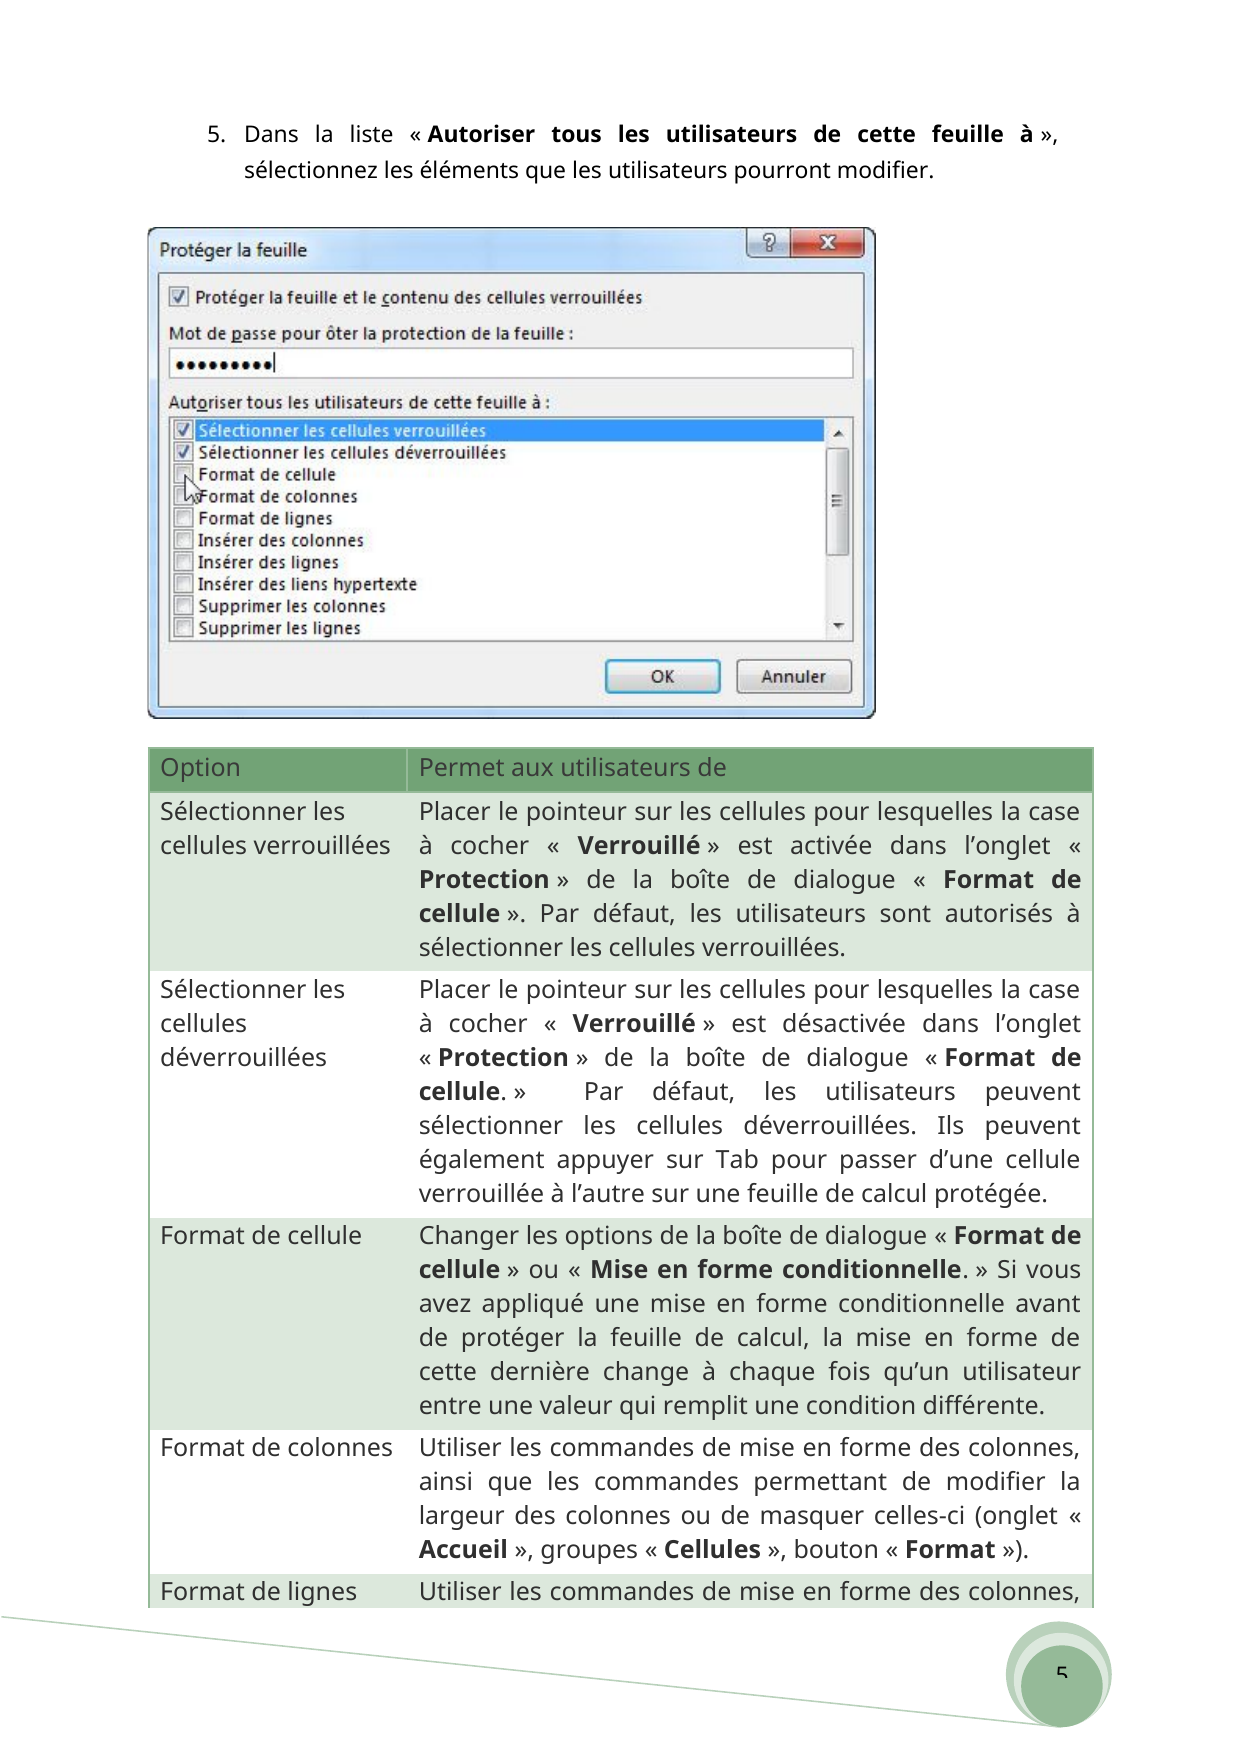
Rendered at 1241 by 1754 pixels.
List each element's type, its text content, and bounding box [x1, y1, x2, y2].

table_cell Placer le pointeur sur les cellules pour lesquelles la case à cocher « Verrouillé » est activée dans l’onglet « Protection » de la boîte de dialogue « Format de cellule ». Par défaut, les utilisateurs sont autorisés à sélectionner les cellules verrouillées. [407, 793, 1092, 971]
table_cell Placer le pointeur sur les cellules pour lesquelles la case à cocher « Verrouillé » est désactivée dans l’onglet « Protection » de la boîte de dialogue « Format de cellule. » Par défaut, les utilisateurs peuvent sélectionner les cellules déverrouillées. Ils peuvent également appuyer sur Tab pour passer d’une cellule verrouillée à l’autre sur une feuille de calcul protégée. [407, 971, 1092, 1218]
picture [147, 227, 876, 719]
table_cell Changer les options de la boîte de dialogue « Format de cellule » ou « Mise en forme conditionnelle. » Si vous avez appliqué une mise en forme conditionnelle avant de protéger la feuille de calcul, la mise en forme de cette dernière change à chaque fois qu’un utilisateur entre une valeur qui remplit une condition différente. [407, 1218, 1092, 1430]
table_cell Format de cellule [150, 1218, 407, 1430]
table_cell Sélectionner les cellules déverrouillées [150, 971, 407, 1218]
text Dans la liste « Autoriser tous les utilisateurs de cette feuille à », sélectionnez les éléments que les utilisateurs pourront modifier. [207, 118, 1058, 185]
table_cell Sélectionner les cellules verrouillées [150, 793, 407, 971]
table_cell Format de lignes [150, 1574, 407, 1608]
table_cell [407, 1574, 1092, 1608]
table_header Permet aux utilisateurs de [408, 749, 1092, 791]
table_cell Format de colonnes [150, 1430, 407, 1574]
table_header Option [150, 749, 406, 791]
